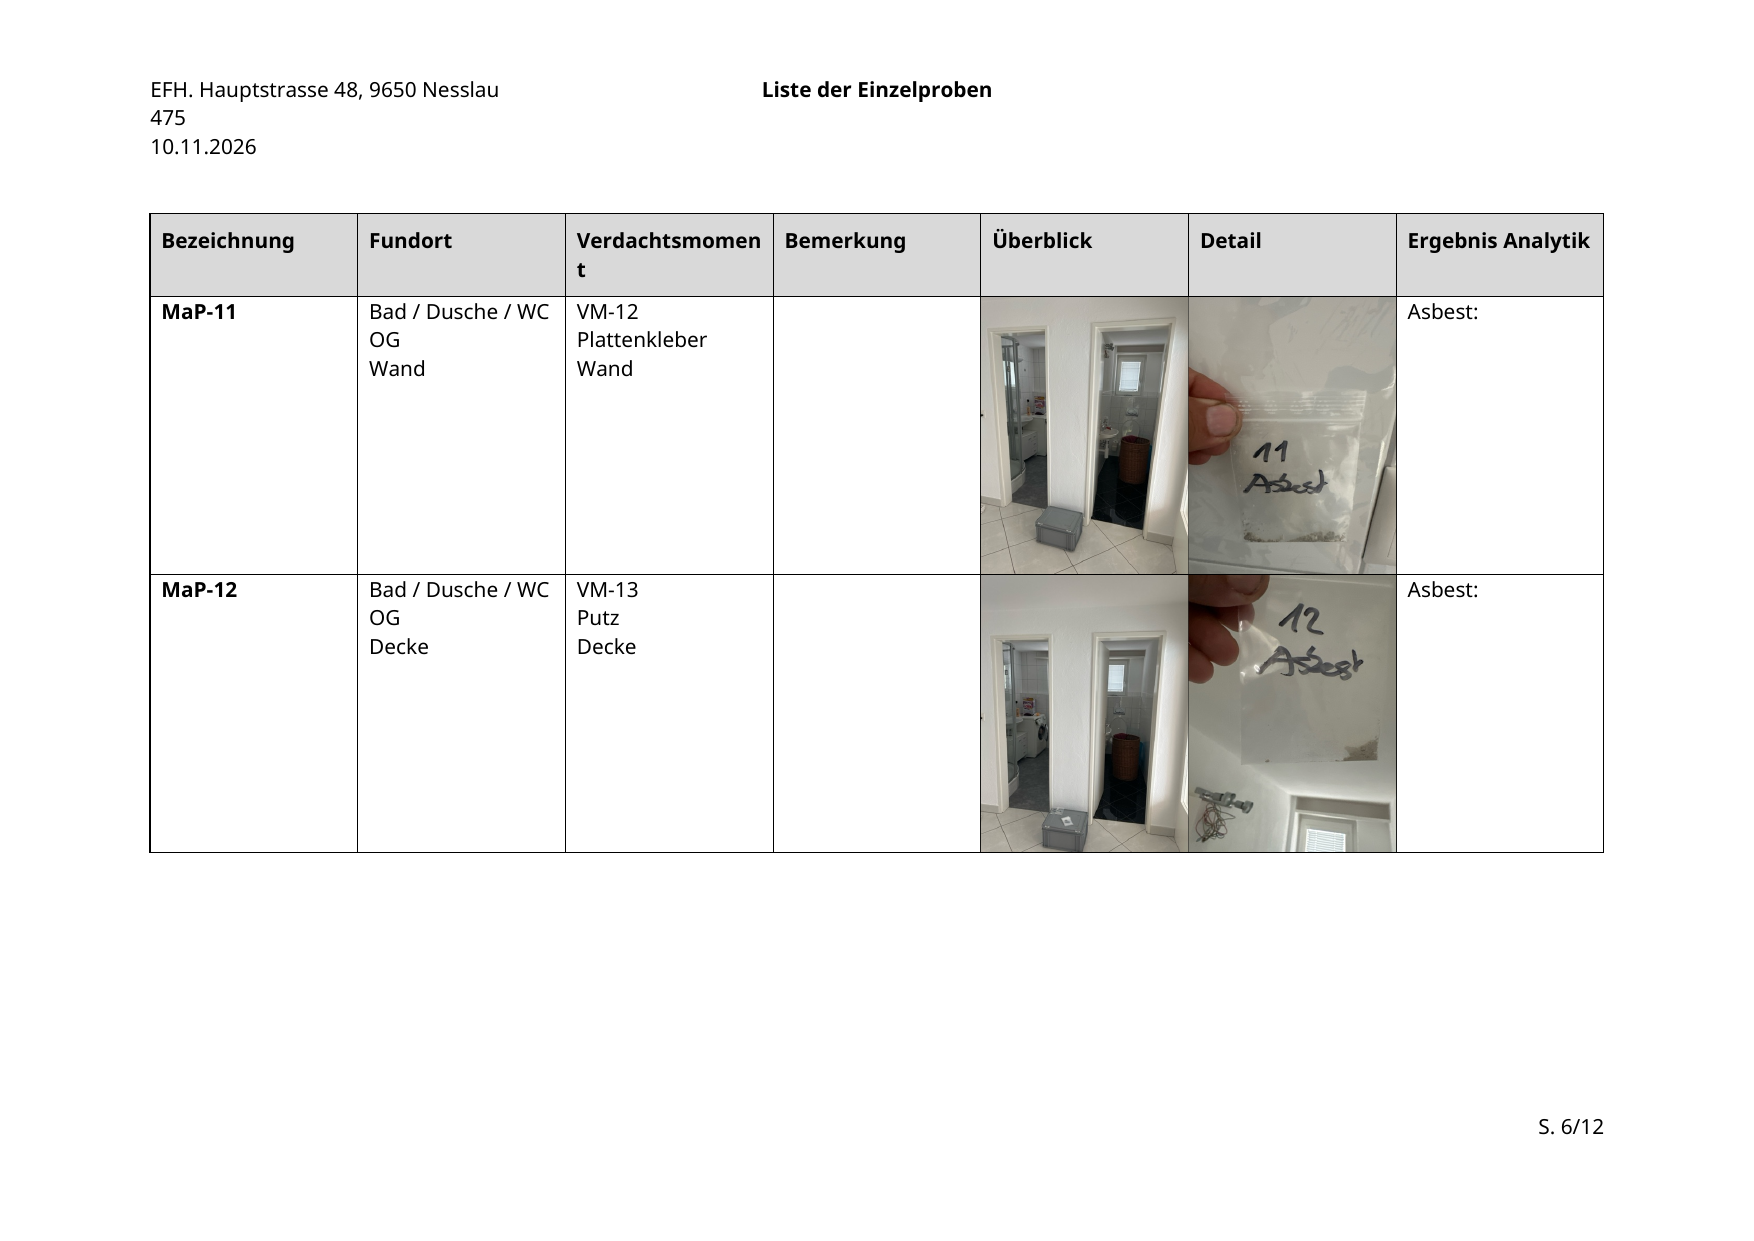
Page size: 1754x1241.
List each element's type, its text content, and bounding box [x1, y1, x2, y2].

table_cell Bad / Dusche / WC OG Wand [358, 297, 565, 574]
table_header Ergebnis Analytik [1397, 214, 1603, 296]
table_header Detail [1189, 214, 1396, 296]
picture [980, 297, 1397, 574]
picture [980, 575, 1397, 852]
table_cell VM-13 Putz Decke [566, 575, 773, 852]
table_header Bezeichnung [151, 214, 357, 296]
table_cell VM-12 Plattenkleber Wand [566, 297, 773, 574]
table_cell Bad / Dusche / WC OG Decke [358, 575, 565, 852]
table_header Verdachtsmoment [566, 214, 773, 296]
table_cell Asbest: [1397, 297, 1603, 574]
table_cell MaP-11 [151, 297, 357, 574]
table_header Bemerkung [774, 214, 980, 296]
table_cell [774, 575, 980, 852]
table_header Überblick [981, 214, 1188, 296]
table_cell [774, 297, 980, 574]
table_cell Asbest: [1397, 575, 1603, 852]
table_header Fundort [358, 214, 565, 296]
table_cell MaP-12 [151, 575, 357, 852]
